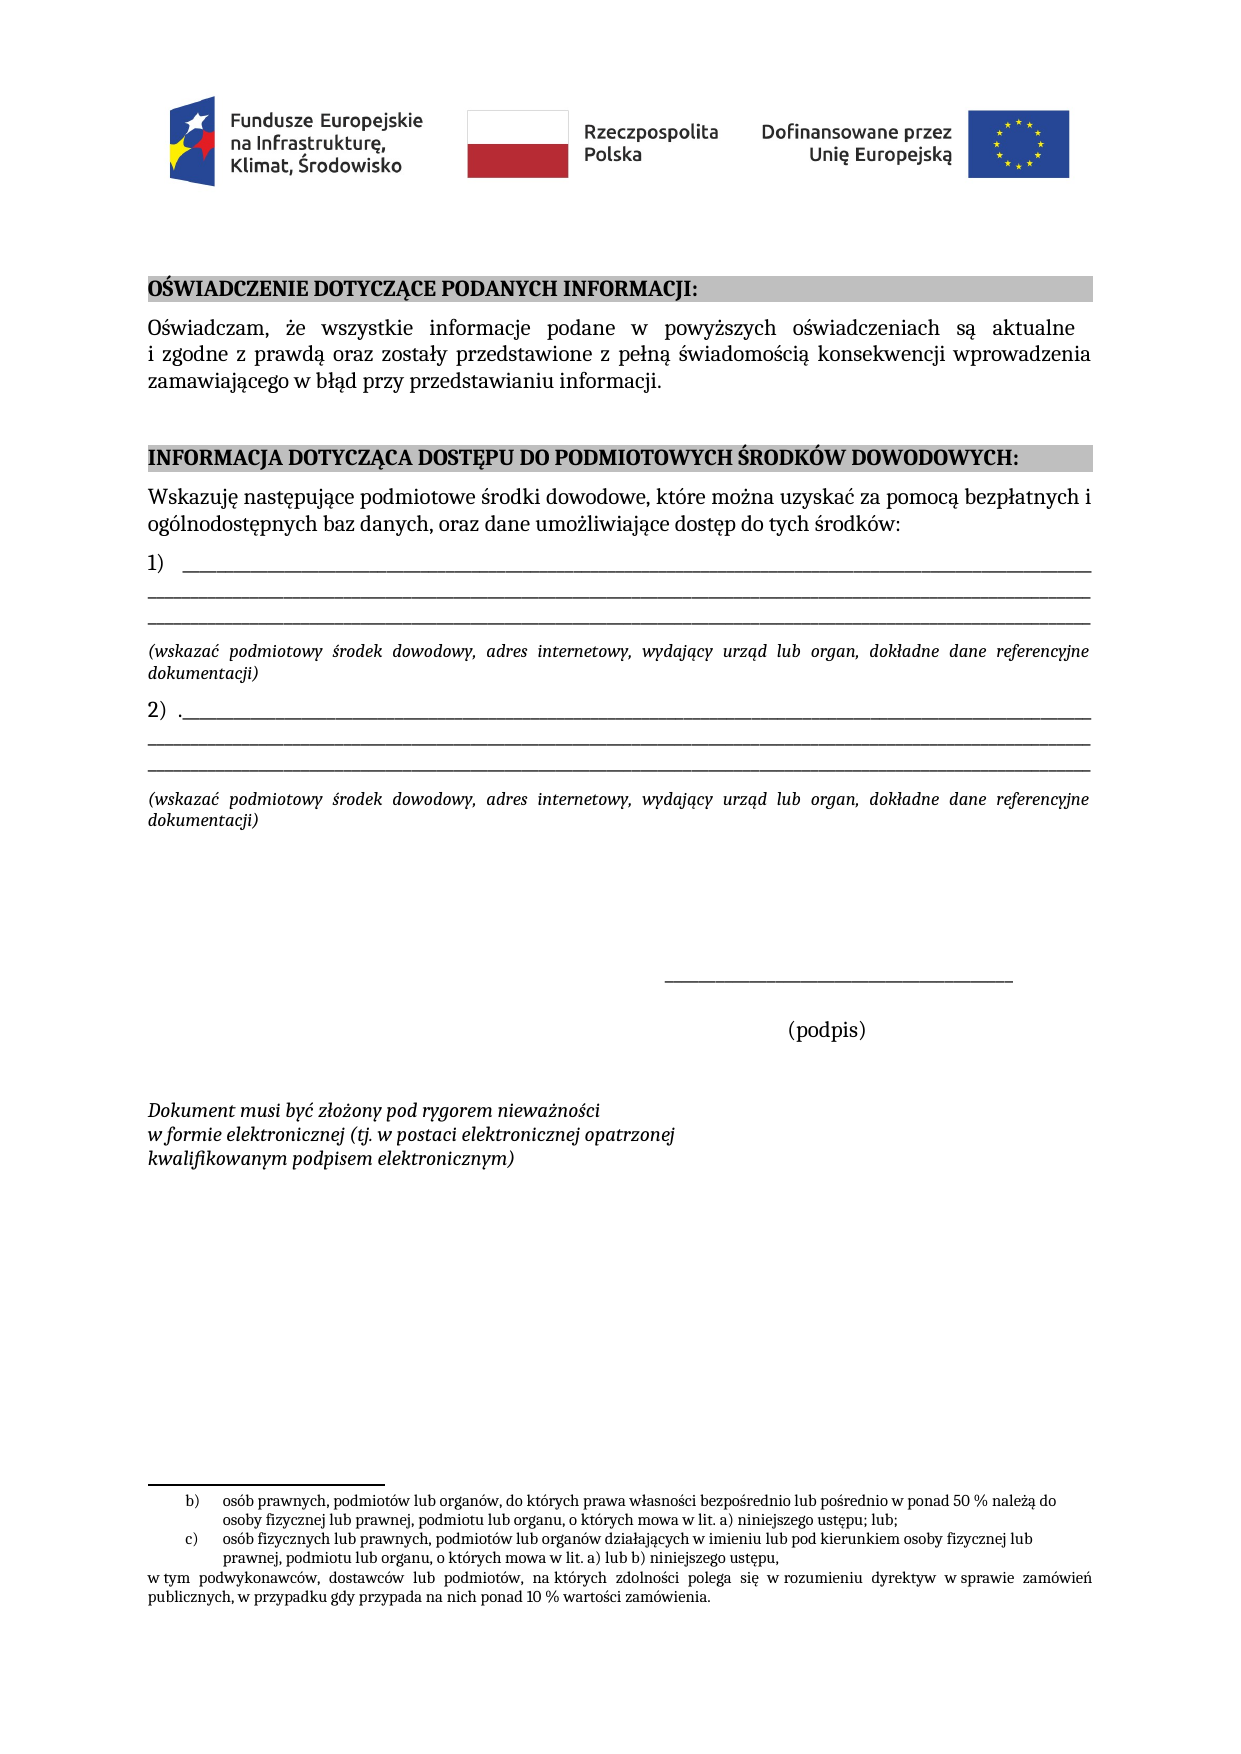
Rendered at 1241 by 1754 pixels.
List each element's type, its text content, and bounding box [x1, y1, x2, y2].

picture [147, 73, 1093, 209]
text Wskazuję następujące podmiotowe środki dowodowe, które można uzyskać za pomocą bezpłatnych i ogólnodostępnych baz danych, oraz dane umożliwiające dostęp do tych środków: [148, 484, 1093, 537]
text Dokument musi być złożony pod rygorem nieważności w formie elektronicznej (tj. w postaci elektronicznej opatrzonej kwalifikowanym podpisem elektronicznym) [148, 1099, 1093, 1171]
text (wskazać podmiotowy środek dowodowy, adres internetowy, wydający urząd lub organ, dokładne dane referencyjne dokumentacji) [148, 641, 1093, 684]
text 1) ___________________________________________________________________________________________________________ ______________________________________________________________________________________________________________________________________________________________________________________________________________________________ [148, 549, 1093, 628]
text OŚWIADCZENIE DOTYCZĄCE PODANYCH INFORMACJI: [148, 276, 1093, 302]
text _________________________________________ (podpis) [561, 960, 1093, 1043]
text 2) .___________________________________________________________________________________________________________ ______________________________________________________________________________________________________________________________________________________________________________________________________________________________ [148, 696, 1093, 776]
text (wskazać podmiotowy środek dowodowy, adres internetowy, wydający urząd lub organ, dokładne dane referencyjne dokumentacji) [148, 788, 1093, 831]
text INFORMACJA DOTYCZĄCA DOSTĘPU DO PODMIOTOWYCH ŚRODKÓW DOWODOWYCH: [148, 445, 1093, 472]
text Oświadczam, że wszystkie informacje podane w powyższych oświadczeniach są aktualne i zgodne z prawdą oraz zostały przedstawione z pełną świadomością konsekwencji wprowadzenia zamawiającego w błąd przy przedstawianiu informacji. [148, 315, 1093, 394]
